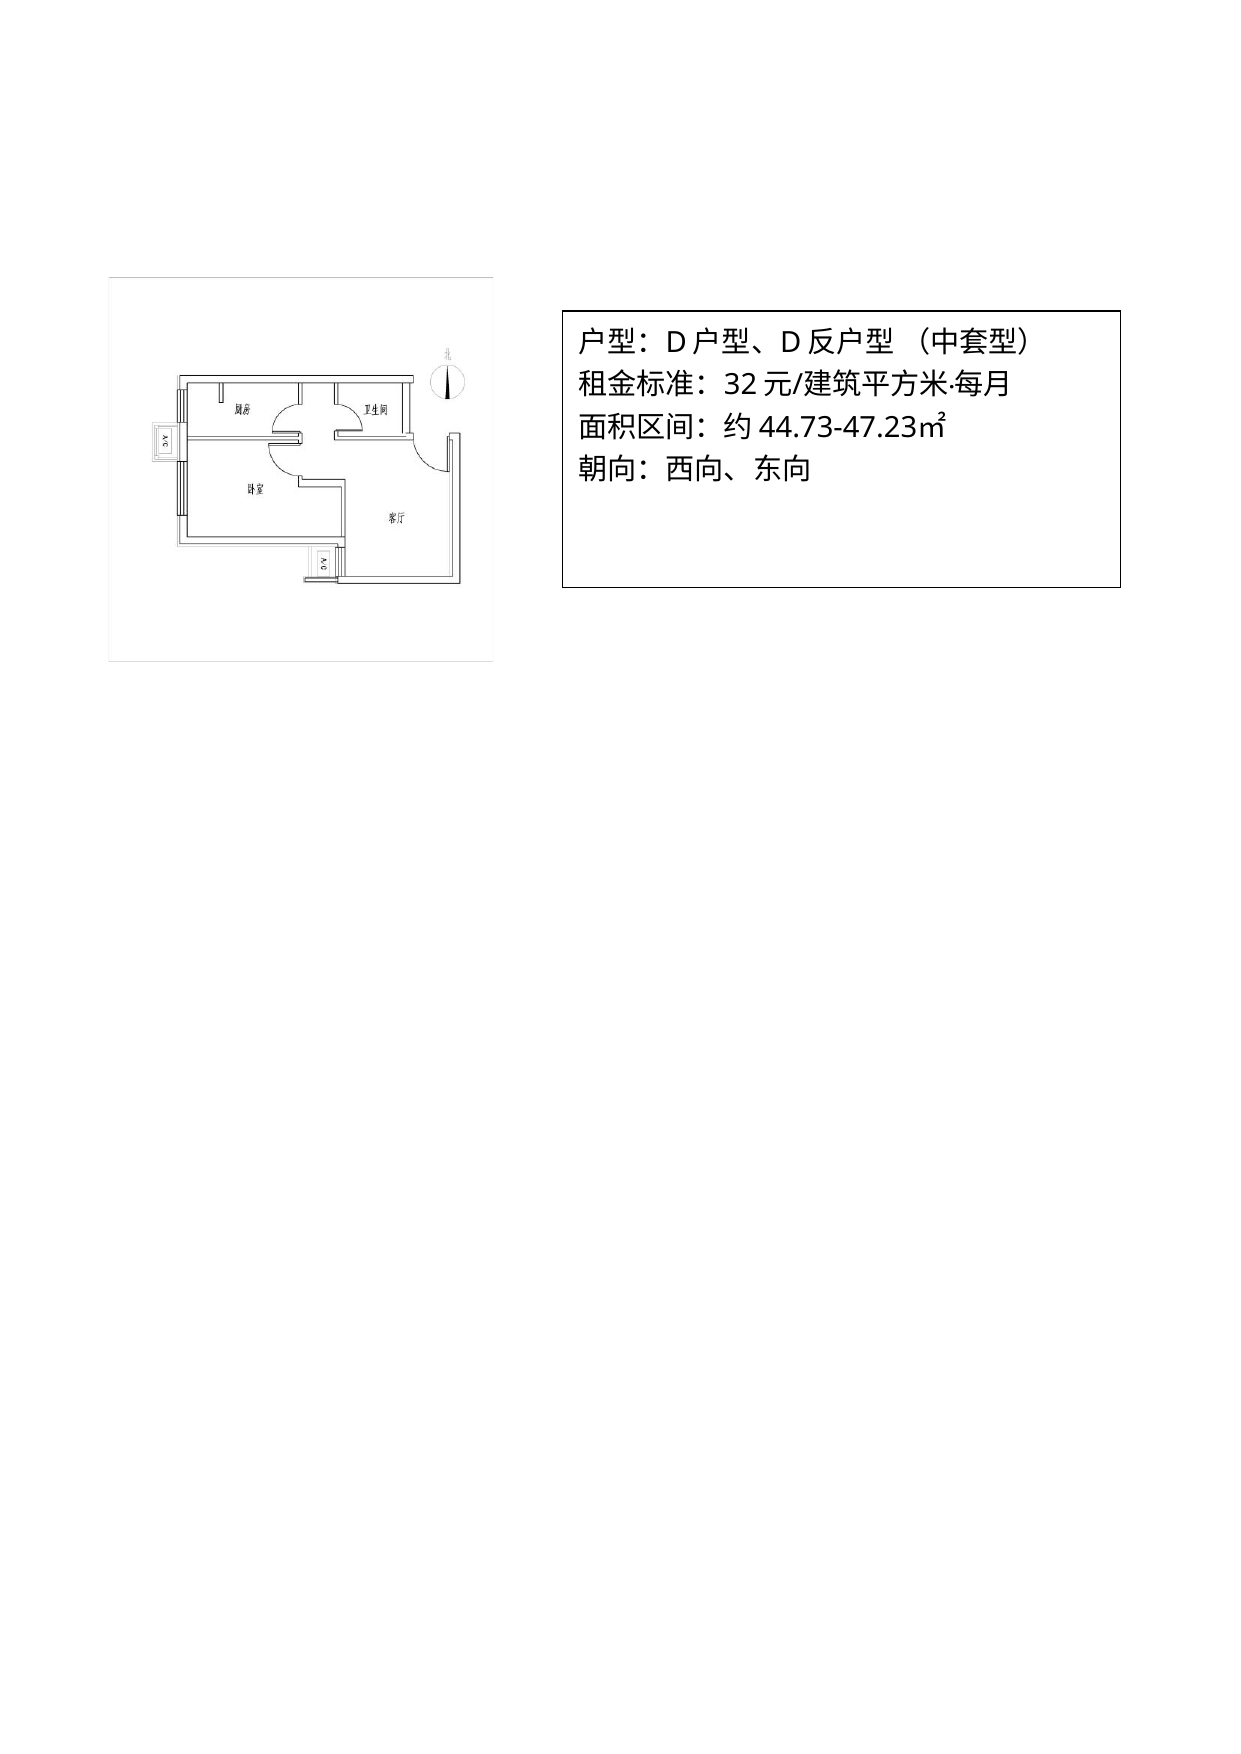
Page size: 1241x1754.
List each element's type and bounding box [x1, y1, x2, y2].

picture [108, 277, 494, 662]
